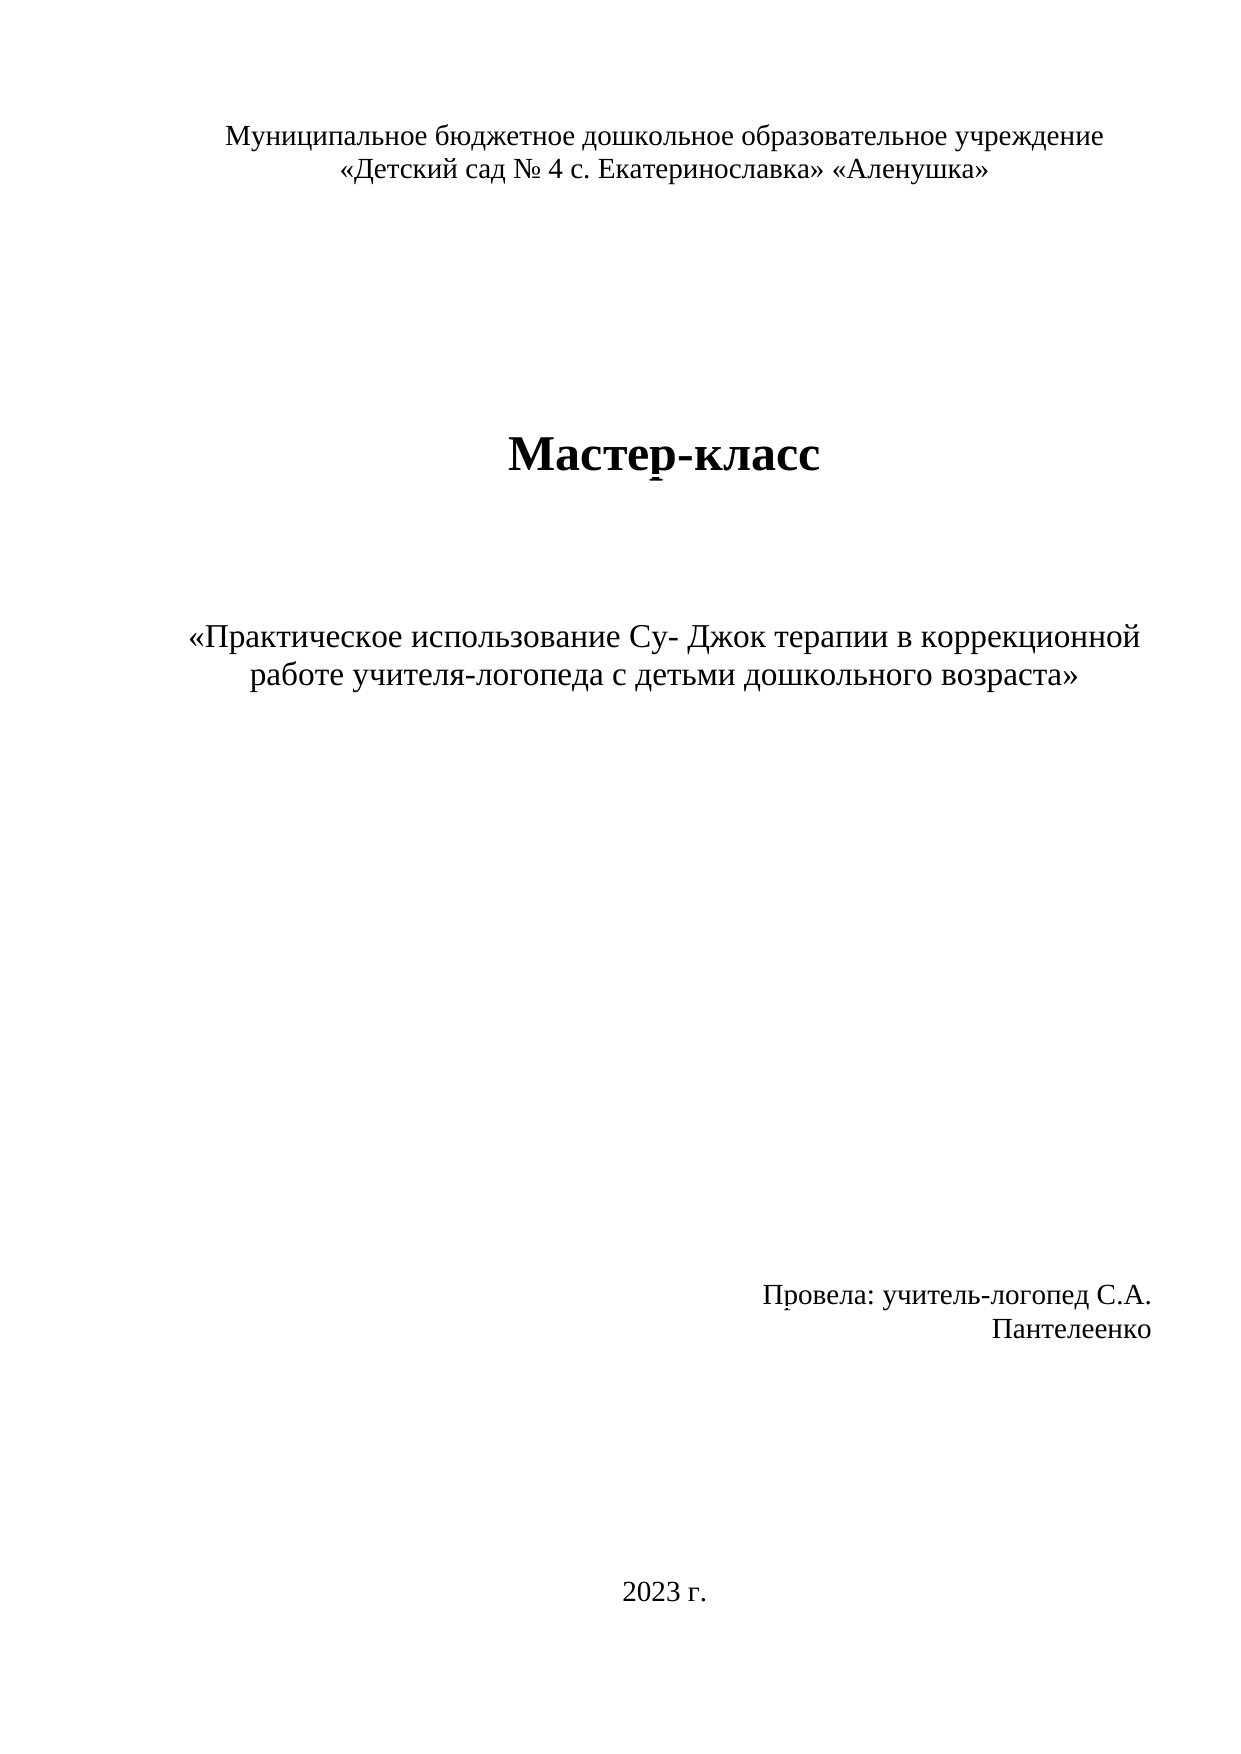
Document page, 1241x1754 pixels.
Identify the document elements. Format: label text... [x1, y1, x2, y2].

text Мастер-класс [177, 424, 1152, 482]
text «Детский сад № 4 с. Екатеринославка» «Аленушка» [177, 152, 1152, 185]
text «Практическое использование Су- Джок терапии в коррекционной работе учителя-логопеда с детьми дошкольного возраста» [177, 616, 1152, 693]
text 2023 г. [177, 1574, 1152, 1608]
text Провела: учитель-логопед С.А. Пантелеенко [177, 1277, 1152, 1344]
text Муниципальное бюджетное дошкольное образовательное учреждение [177, 118, 1152, 152]
